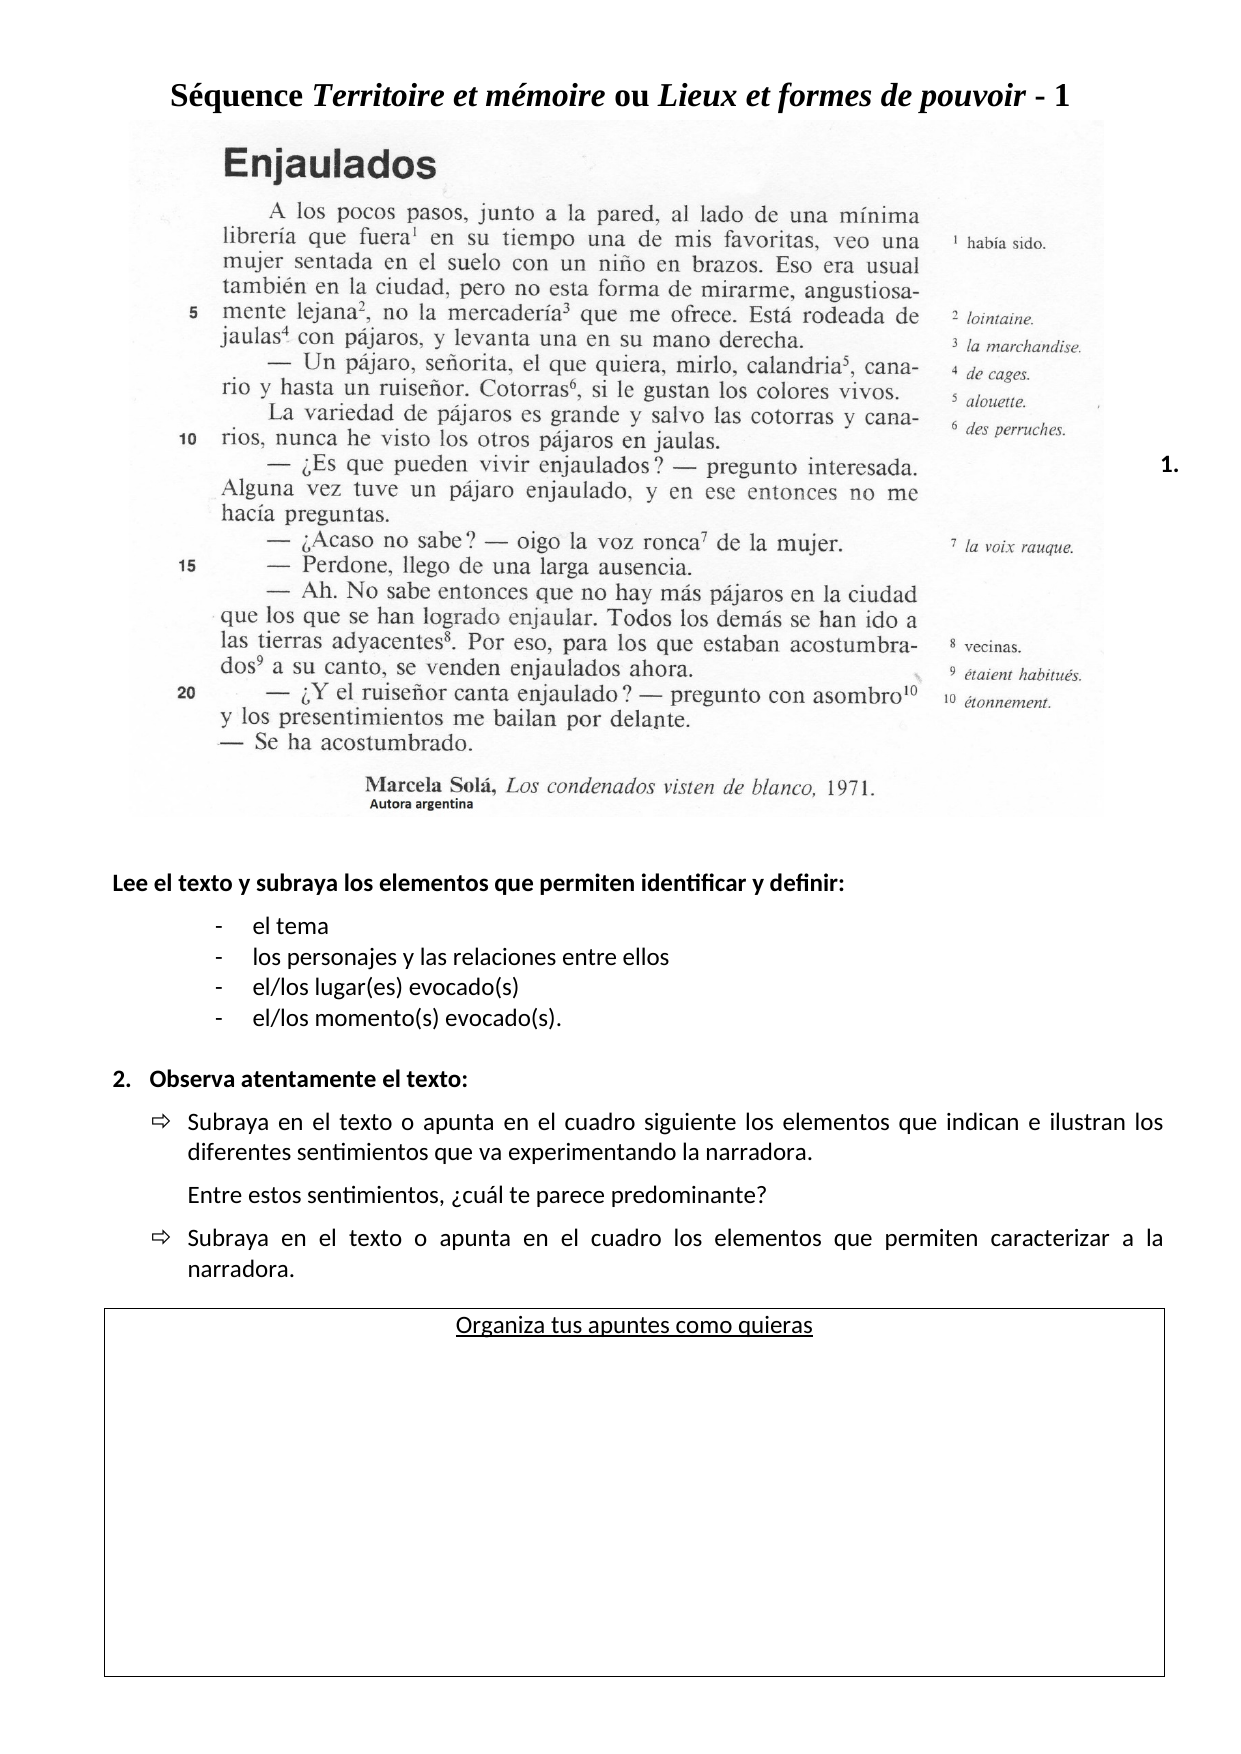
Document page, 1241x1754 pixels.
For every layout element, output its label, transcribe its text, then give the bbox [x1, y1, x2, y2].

list Observa atentamente el texto: [112, 1063, 1165, 1093]
list los personajes y las relaciones entre ellos [215, 941, 1165, 971]
list Entre estos sentimientos, ¿cuál te parece predominante? [187, 1179, 1165, 1210]
list Subraya en el texto o apunta en el cuadro los elementos que permiten caracterizar a la narradora. [150, 1222, 1165, 1283]
list Subraya en el texto o apunta en el cuadro siguiente los elementos que indican e ilustran los diferentes sentimientos que va experimentando la narradora. [150, 1106, 1165, 1167]
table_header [105, 1309, 1164, 1676]
list Lee el texto y subraya los elementos que permiten identificar y definir: [112, 448, 1165, 898]
text Séquence Territoire et mémoire ou Lieux et formes de pouvoir - 1 [75, 75, 1165, 113]
list el tema [215, 910, 1165, 941]
list el/los momento(s) evocado(s). [215, 1002, 1165, 1032]
list el/los lugar(es) evocado(s) [215, 971, 1165, 1002]
picture [128, 120, 1104, 817]
